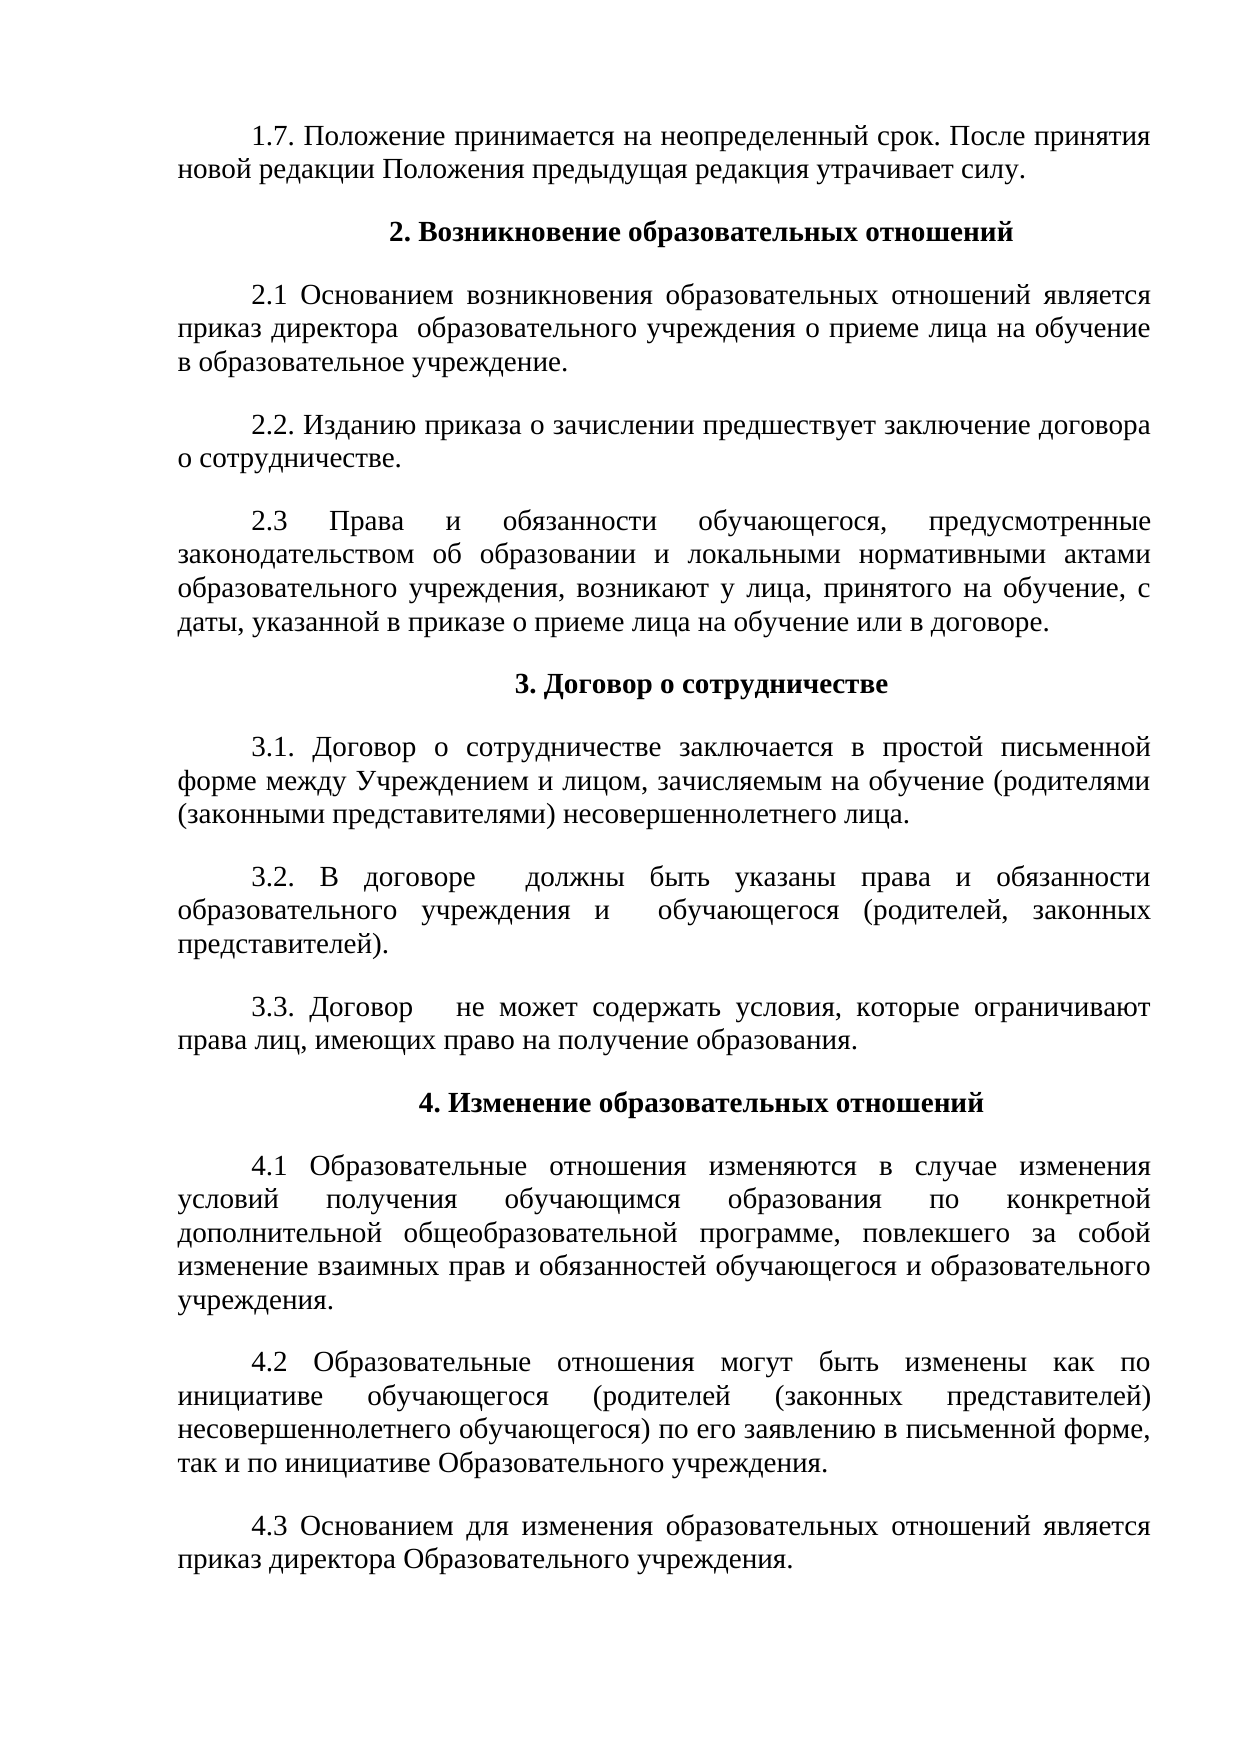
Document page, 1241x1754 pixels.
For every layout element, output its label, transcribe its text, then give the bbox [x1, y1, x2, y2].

text 3.3. Договор не может содержать условия, которые ограничивают права лиц, имеющих право на получение образования. [177, 989, 1152, 1056]
text 3.1. Договор о сотрудничестве заключается в простой письменной форме между Учреждением и лицом, зачисляемым на обучение (родителями (законными представителями) несовершеннолетнего лица. [177, 729, 1152, 830]
text 2.3 Права и обязанности обучающегося, предусмотренные законодательством об образовании и локальными нормативными актами образовательного учреждения, возникают у лица, принятого на обучение, с даты, указанной в приказе о приеме лица на обучение или в договоре. [177, 503, 1152, 637]
text 1.7. Положение принимается на неопределенный срок. После принятия новой редакции Положения предыдущая редакция утрачивает силу. [177, 118, 1152, 185]
text 4.1 Образовательные отношения изменяются в случае изменения условий получения обучающимся образования по конкретной дополнительной общеобразовательной программе, повлекшего за собой изменение взаимных прав и обязанностей обучающегося и образовательного учреждения. [177, 1148, 1152, 1315]
text 4.2 Образовательные отношения могут быть изменены как по инициативе обучающегося (родителей (законных представителей) несовершеннолетнего обучающегося) по его заявлению в письменной форме, так и по инициативе Образовательного учреждения. [177, 1344, 1152, 1479]
text 4.3 Основанием для изменения образовательных отношений является приказ директора Образовательного учреждения. [177, 1508, 1152, 1575]
text 3.2. В договоре должны быть указаны права и обязанности образовательного учреждения и обучающегося (родителей, законных представителей). [177, 859, 1152, 959]
text 2. Возникновение образовательных отношений [177, 214, 1152, 248]
text 3. Договор о сотрудничестве [177, 666, 1152, 700]
text 2.1 Основанием возникновения образовательных отношений является приказ директора образовательного учреждения о приеме лица на обучение в образовательное учреждение. [177, 277, 1152, 378]
text 4. Изменение образовательных отношений [177, 1085, 1152, 1118]
text 2.2. Изданию приказа о зачислении предшествует заключение договора о сотрудничестве. [177, 407, 1152, 474]
